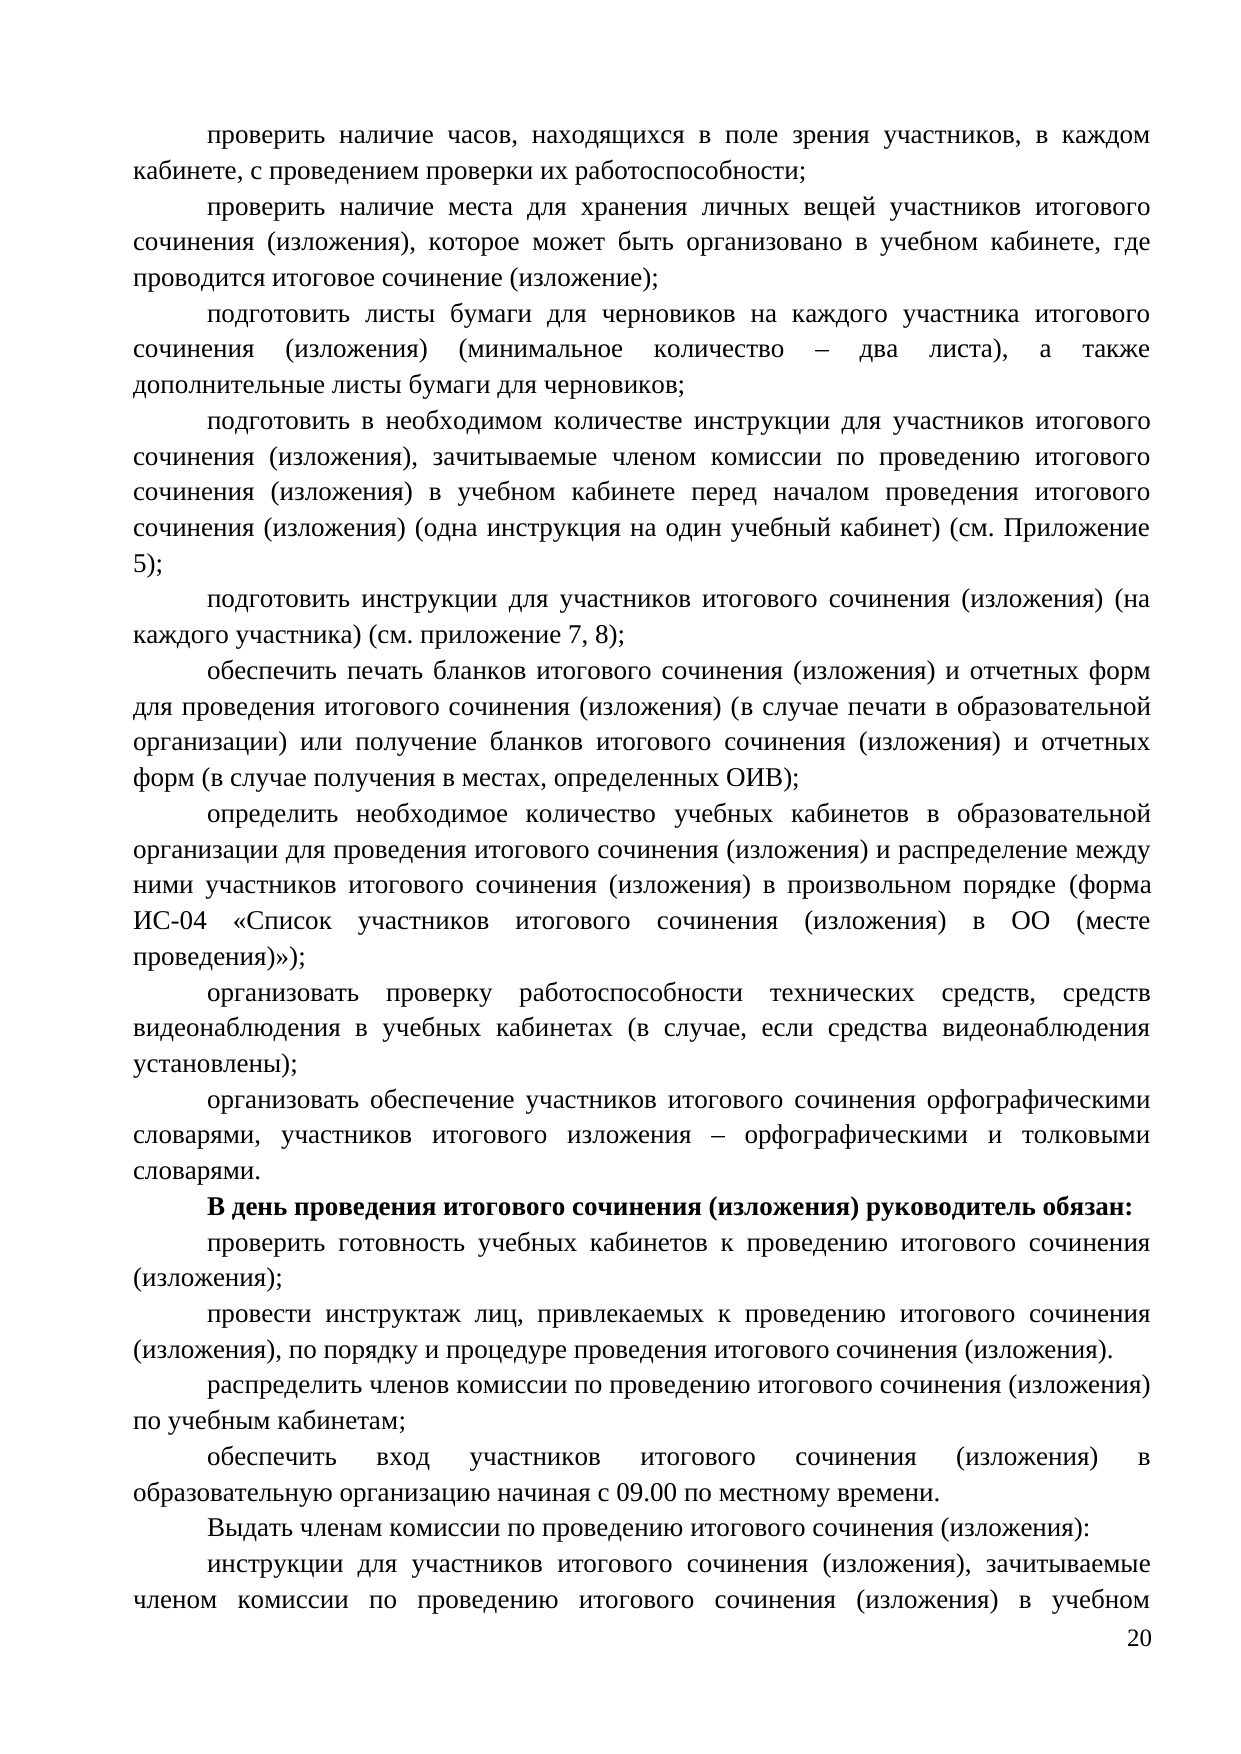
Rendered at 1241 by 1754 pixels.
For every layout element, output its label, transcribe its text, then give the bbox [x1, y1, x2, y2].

list подготовить листы бумаги для черновиков на каждого участника итогового сочинения (изложения) (минимальное количество – два листа), а также дополнительные листы бумаги для черновиков; [133, 297, 1152, 399]
list обеспечить вход участников итогового сочинения (изложения) в образовательную организацию начиная с 09.00 по местному времени. [133, 1440, 1152, 1507]
list подготовить в необходимом количестве инструкции для участников итогового сочинения (изложения), зачитываемые членом комиссии по проведению итогового сочинения (изложения) в учебном кабинете перед началом проведения итогового сочинения (изложения) (одна инструкция на один учебный кабинет) (см. Приложение 5); [133, 404, 1152, 578]
list организовать проверку работоспособности технических средств, средств видеонаблюдения в учебных кабинетах (в случае, если средства видеонаблюдения установлены); [133, 976, 1152, 1078]
list обеспечить печать бланков итогового сочинения (изложения) и отчетных форм для проведения итогового сочинения (изложения) (в случае печати в образовательной организации) или получение бланков итогового сочинения (изложения) и отчетных форм (в случае получения в местах, определенных ОИВ); [133, 654, 1152, 792]
list проверить готовность учебных кабинетов к проведению итогового сочинения (изложения); [133, 1226, 1152, 1293]
list проверить наличие часов, находящихся в поле зрения участников, в каждом кабинете, с проведением проверки их работоспособности; [133, 118, 1152, 185]
list организовать обеспечение участников итогового сочинения орфографическими словарями, участников итогового изложения – орфографическими и толковыми словарями. [133, 1083, 1152, 1185]
list распределить членов комиссии по проведению итогового сочинения (изложения) по учебным кабинетам; [133, 1369, 1152, 1436]
list В день проведения итогового сочинения (изложения) руководитель обязан: [133, 1190, 1152, 1221]
list проверить наличие места для хранения личных вещей участников итогового сочинения (изложения), которое может быть организовано в учебном кабинете, где проводится итоговое сочинение (изложение); [133, 189, 1152, 292]
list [133, 1547, 1152, 1614]
list подготовить инструкции для участников итогового сочинения (изложения) (на каждого участника) (см. приложение 7, 8); [133, 583, 1152, 649]
list провести инструктаж лиц, привлекаемых к проведению итогового сочинения (изложения), по порядку и процедуре проведения итогового сочинения (изложения). [133, 1297, 1152, 1364]
list определить необходимое количество учебных кабинетов в образовательной организации для проведения итогового сочинения (изложения) и распределение между ними участников итогового сочинения (изложения) в произвольном порядке (форма ИС-04 «Список участников итогового сочинения (изложения) в ОО (месте проведения)»); [133, 797, 1152, 971]
list Выдать членам комиссии по проведению итогового сочинения (изложения): [133, 1512, 1152, 1543]
